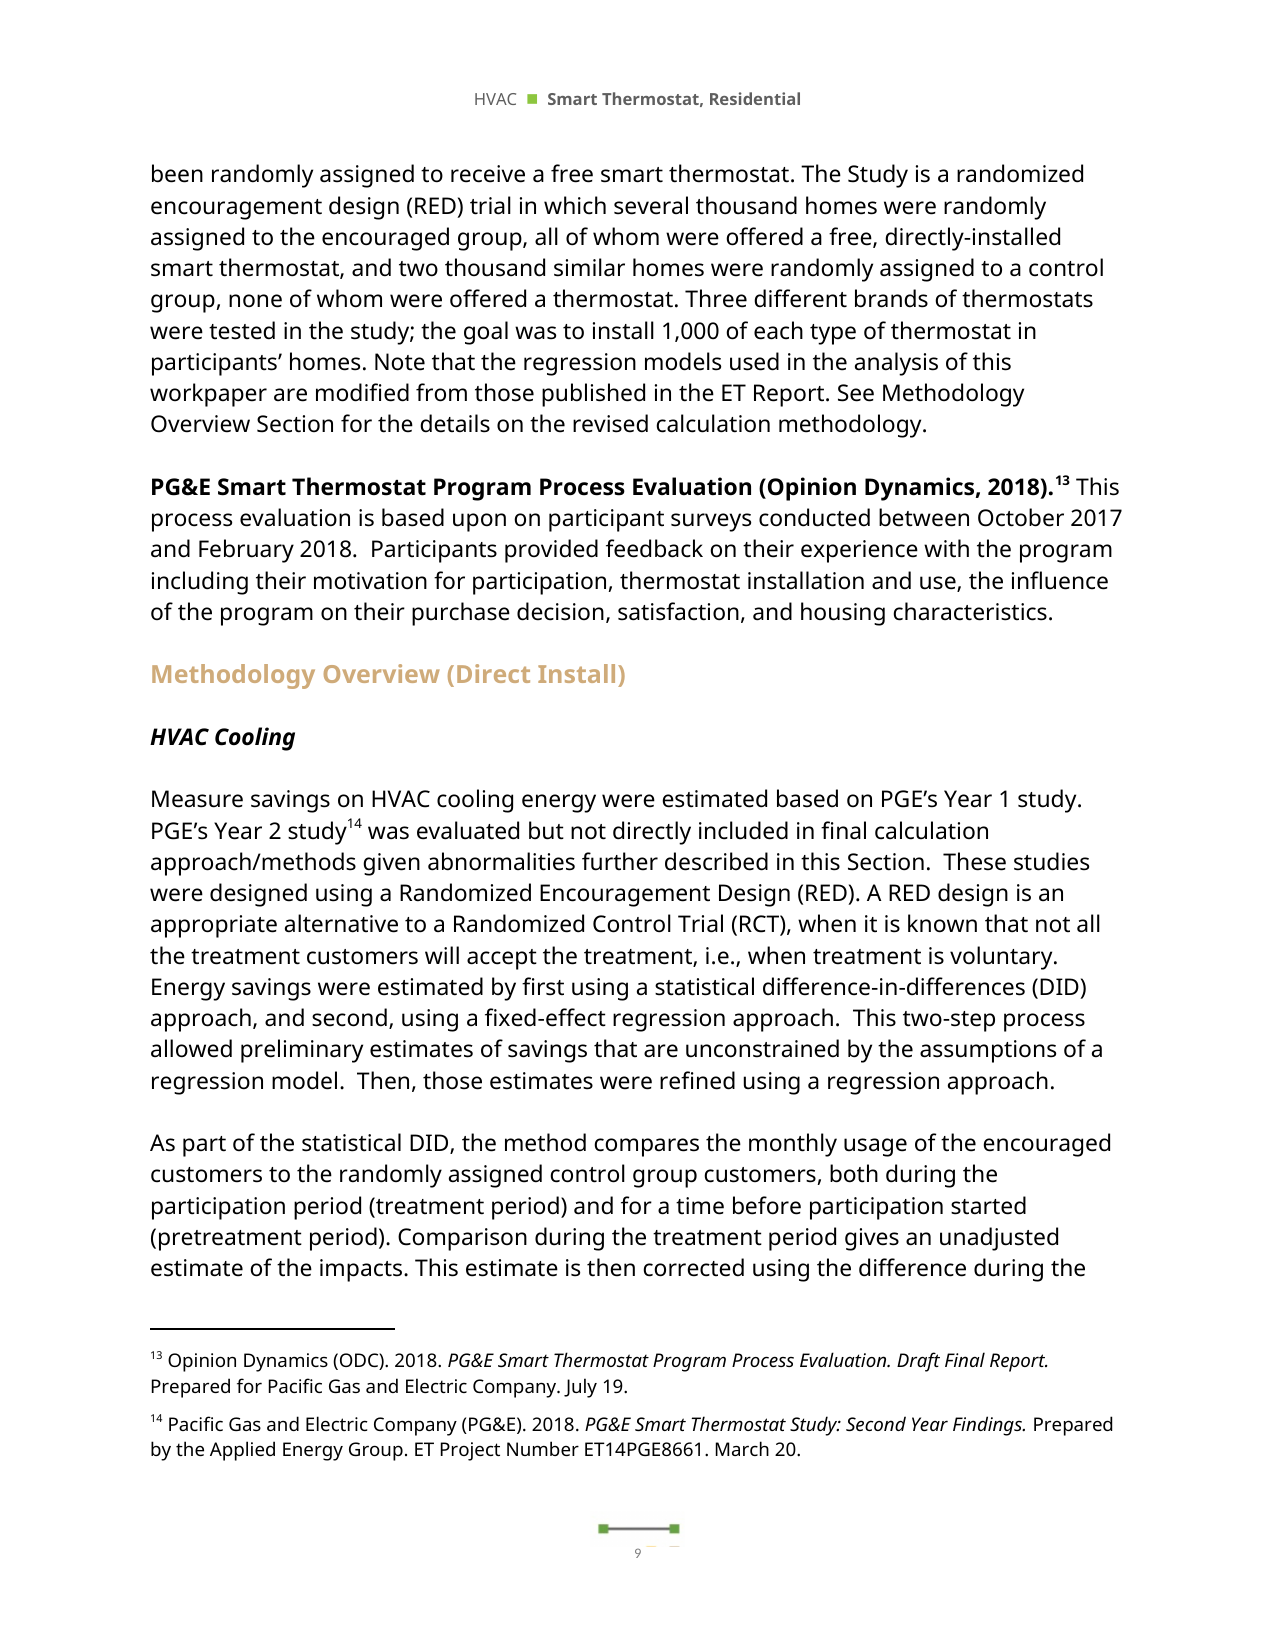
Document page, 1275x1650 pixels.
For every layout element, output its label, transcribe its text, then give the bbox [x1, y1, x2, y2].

text Measure savings on HVAC cooling energy were estimated based on PGE’s Year 1 study. PGE’s Year 2 study was evaluated but not directly included in final calculation approach/methods given abnormalities further described in this Section. These studies were designed using a Randomized Encouragement Design (RED). A RED design is an appropriate alternative to a Randomized Control Trial (RCT), when it is known that not all the treatment customers will accept the treatment, i.e., when treatment is voluntary. [150, 783, 1125, 971]
text Energy savings were estimated by first using a statistical difference-in-differences (DID) approach, and second, using a fixed-effect regression approach. This two-step process allowed preliminary estimates of savings that are unconstrained by the assumptions of a regression model. Then, those estimates were refined using a regression approach. [150, 971, 1125, 1096]
text PG&E Smart Thermostat Program Process Evaluation (Opinion Dynamics, 2018). This process evaluation is based upon on participant surveys conducted between October 2017 and February 2018. Participants provided feedback on their experience with the program including their motivation for participation, thermostat installation and use, the influence of the program on their purchase decision, satisfaction, and housing characteristics. [150, 471, 1125, 627]
picture [589, 1512, 684, 1547]
subtitle Methodology Overview (Direct Install) [150, 658, 1125, 689]
text HVAC Cooling [150, 721, 1125, 752]
text Smart Thermostat Study: First Year Findings (PG&E, 2016). Pacific Gas and Electric (PG&E) designed the Smart Thermostat Study as an Emerging Technologies Program scaled field placement (PG&E ET Study) to gather data from customer homes that have been randomly assigned to receive a free smart thermostat. The Study is a randomized encouragement design (RED) trial in which several thousand homes were randomly assigned to the encouraged group, all of whom were offered a free, directly-installed smart thermostat, and two thousand similar homes were randomly assigned to a control group, none of whom were offered a thermostat. Three different brands of thermostats were tested in the study; the goal was to install 1,000 of each type of thermostat in participants’ homes. Note that the regression models used in the analysis of this workpaper are modified from those published in the ET Report. See Methodology Overview Section for the details on the revised calculation methodology. [150, 158, 1125, 439]
